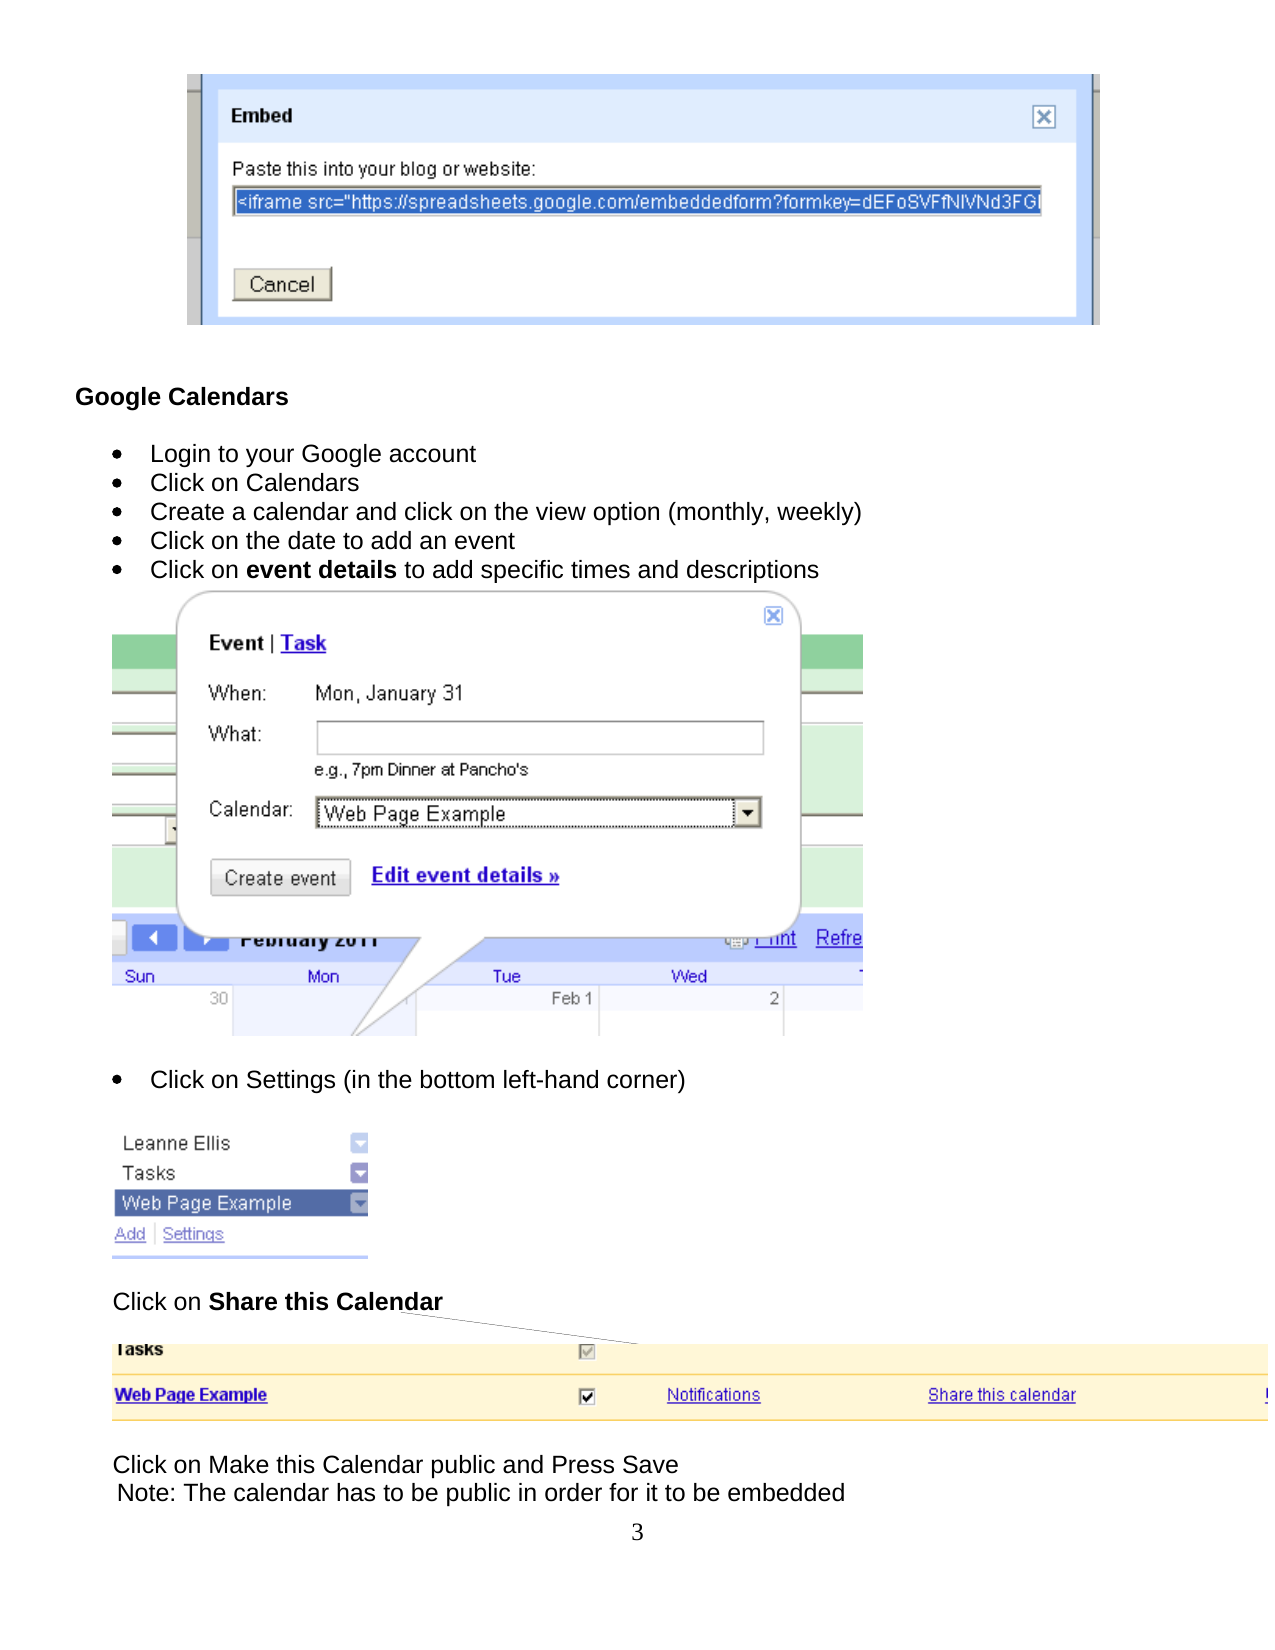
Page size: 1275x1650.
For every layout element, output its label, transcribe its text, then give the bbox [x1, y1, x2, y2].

list Click on the date to add an event [112, 526, 1200, 555]
picture [112, 1344, 1268, 1421]
list Create a calendar and click on the view option (monthly, weekly) [112, 497, 1200, 526]
list Login to your Google account [112, 439, 1200, 468]
picture [112, 1122, 368, 1259]
list Click on Settings (in the bottom left-hand corner) [112, 1064, 1200, 1093]
text Click on Make this Calendar public and Press Save [112, 1450, 1200, 1478]
text Note: The calendar has to be public in order for it to be embedded [75, 1478, 1200, 1507]
picture [187, 74, 1100, 325]
list Click on Calendars [112, 468, 1200, 497]
list Click on event details to add specific times and descriptions [112, 555, 1200, 584]
text Click on Share this Calendar [112, 1287, 1200, 1316]
text Google Calendars [75, 382, 1200, 411]
picture [112, 583, 863, 1036]
